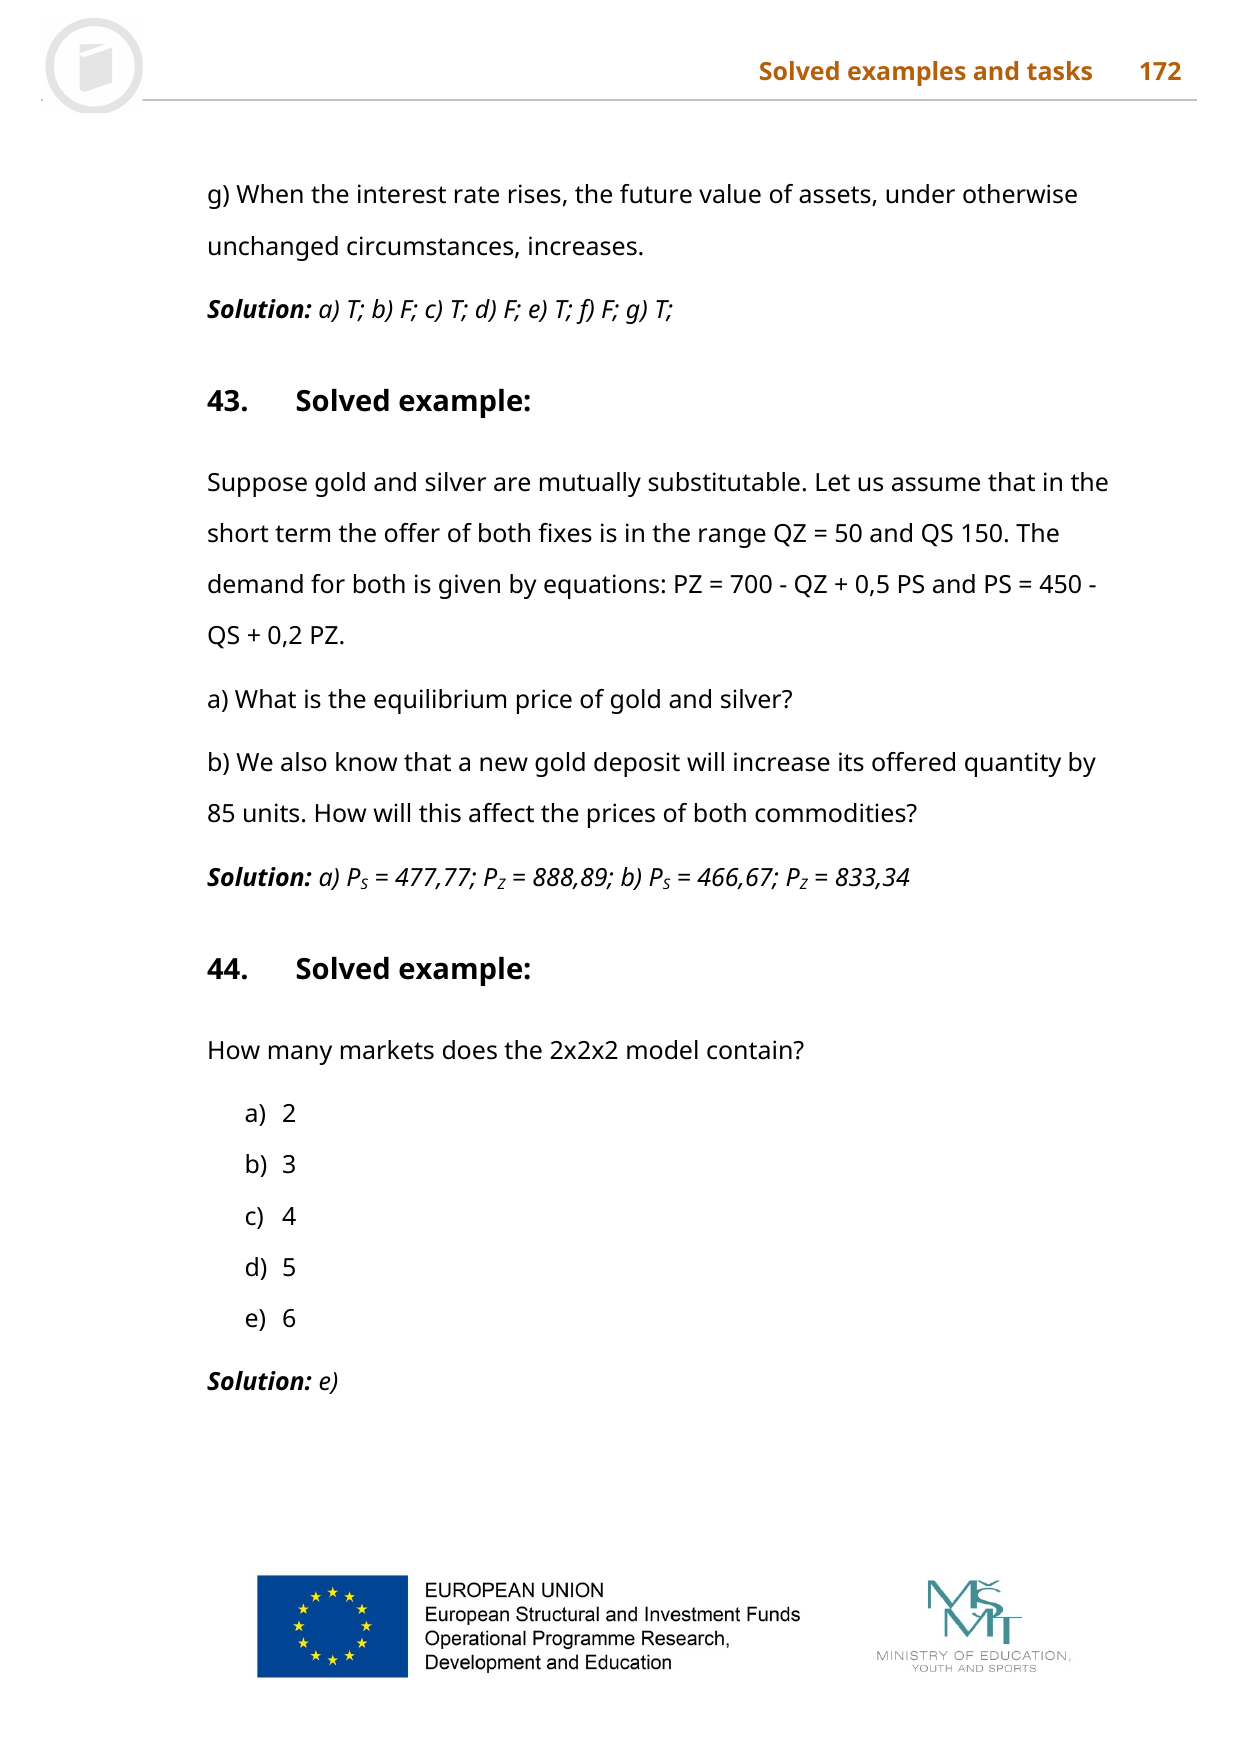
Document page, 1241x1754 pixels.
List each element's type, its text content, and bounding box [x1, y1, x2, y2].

text Solution: a) T; b) F; c) T; d) F; e) T; f) F; g) T; [207, 292, 1122, 326]
text g) When the interest rate rises, the future value of assets, under otherwise unchanged circumstances, increases. [207, 177, 1122, 262]
subtitle Solved example: [207, 380, 1122, 420]
subtitle Solved example: [207, 948, 1122, 988]
list 3 [244, 1147, 1122, 1181]
list 4 [244, 1198, 1122, 1232]
text Suppose gold and silver are mutually substitutable. Let us assume that in the short term the offer of both fixes is in the range QZ = 50 and QS 150. The demand for both is given by equations: PZ = 700 - QZ + 0,5 PS and PS = 450 - QS + 0,2 PZ. [207, 465, 1122, 652]
text a) What is the equilibrium price of gold and silver? [207, 681, 1122, 716]
list 5 [244, 1249, 1122, 1283]
text Solution: a) PS = 477,77; PZ = 888,89; b) PS = 466,67; PZ = 833,34 [207, 859, 1122, 894]
text How many markets does the 2x2x2 model contain? [207, 1033, 1122, 1067]
list 6 [244, 1300, 1122, 1334]
picture [206, 1524, 1121, 1728]
text b) We also know that a new gold deposit will increase its offered quantity by 85 units. How will this affect the prices of both commodities? [207, 745, 1122, 830]
text Solution: e) [207, 1364, 1122, 1398]
list 2 [244, 1096, 1122, 1130]
